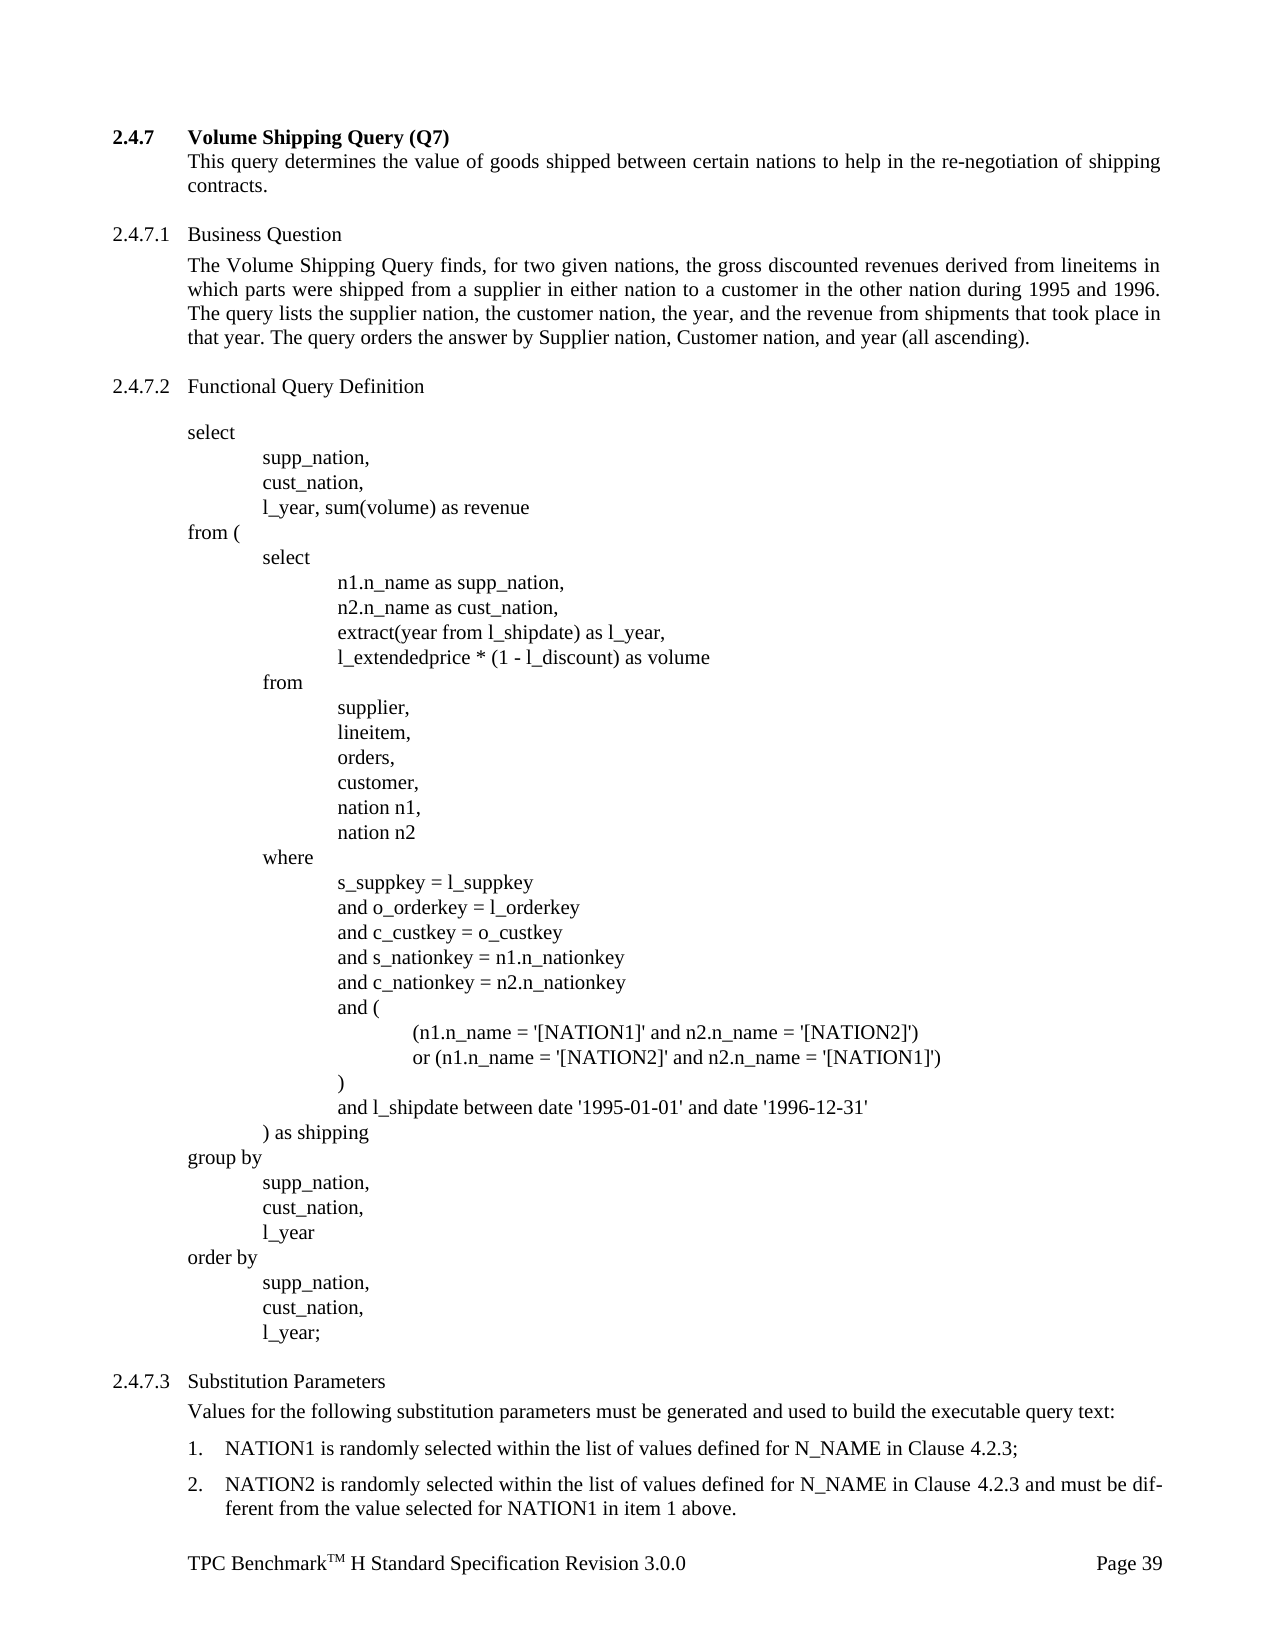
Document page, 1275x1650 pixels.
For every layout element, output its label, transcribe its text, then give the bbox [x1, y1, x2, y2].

text from ( [187, 519, 1162, 544]
text cust_nation, [262, 469, 1162, 494]
subtitle Functional Query Definition [112, 374, 1162, 398]
text from [262, 669, 1162, 694]
text ) [337, 1069, 1162, 1094]
text l_year; [262, 1319, 1162, 1344]
text This query determines the value of goods shipped between certain nations to help in the re-negotiation of shipping contracts. [187, 149, 1162, 197]
subtitle Volume Shipping Query (Q7) [112, 125, 1162, 149]
text n2.n_name as cust_nation, [337, 594, 1162, 619]
text NATION2 is randomly selected within the list of values defined for N_NAME in Clause 4.2.3 and must be different from the value selected for NATION1 in item 1 above. [187, 1472, 1162, 1520]
text l_year, sum(volume) as revenue [262, 494, 1162, 519]
subtitle Business Question [112, 222, 1162, 246]
list NATION1 is randomly selected within the list of values defined for N_NAME in Clause 4.2.3; [187, 1436, 1162, 1459]
text l_extendedprice * (1 - l_discount) as volume [337, 644, 1162, 669]
text order by [187, 1244, 1162, 1269]
text and l_shipdate between date '1995-01-01' and date '1996-12-31' [337, 1094, 1162, 1119]
text and c_nationkey = n2.n_nationkey [337, 969, 1162, 994]
text and ( [337, 994, 1162, 1019]
text nation n2 [337, 819, 1162, 844]
text n1.n_name as supp_nation, [337, 569, 1162, 594]
text l_year [262, 1219, 1162, 1244]
text ) as shipping [262, 1119, 1162, 1144]
text and c_custkey = o_custkey [337, 919, 1162, 944]
text and s_nationkey = n1.n_nationkey [337, 944, 1162, 969]
text lineitem, [337, 719, 1162, 744]
text customer, [337, 769, 1162, 794]
text select [187, 419, 1162, 444]
text supp_nation, [262, 444, 1162, 469]
text nation n1, [337, 794, 1162, 819]
text or (n1.n_name = '[NATION2]' and n2.n_name = '[NATION1]') [412, 1044, 1162, 1069]
text (n1.n_name = '[NATION1]' and n2.n_name = '[NATION2]') [412, 1019, 1162, 1044]
text extract(year from l_shipdate) as l_year, [337, 619, 1162, 644]
text Values for the following substitution parameters must be generated and used to build the executable query text: [187, 1399, 1162, 1423]
text s_suppkey = l_suppkey [337, 869, 1162, 894]
text The Volume Shipping Query finds, for two given nations, the gross discounted revenues derived from lineitems in which parts were shipped from a supplier in either nation to a customer in the other nation during 1995 and 1996. The query lists the supplier nation, the customer nation, the year, and the revenue from shipments that took place in that year. The query orders the answer by Supplier nation, Customer nation, and year (all ascending). [187, 252, 1162, 349]
text orders, [337, 744, 1162, 769]
text cust_nation, [262, 1194, 1162, 1219]
text supp_nation, [262, 1169, 1162, 1194]
text select [262, 544, 1162, 569]
text where [262, 844, 1162, 869]
text and o_orderkey = l_orderkey [337, 894, 1162, 919]
text supplier, [337, 694, 1162, 719]
text supp_nation, [262, 1269, 1162, 1294]
text group by [187, 1144, 1162, 1169]
subtitle Substitution Parameters [112, 1369, 1162, 1393]
text cust_nation, [262, 1294, 1162, 1319]
